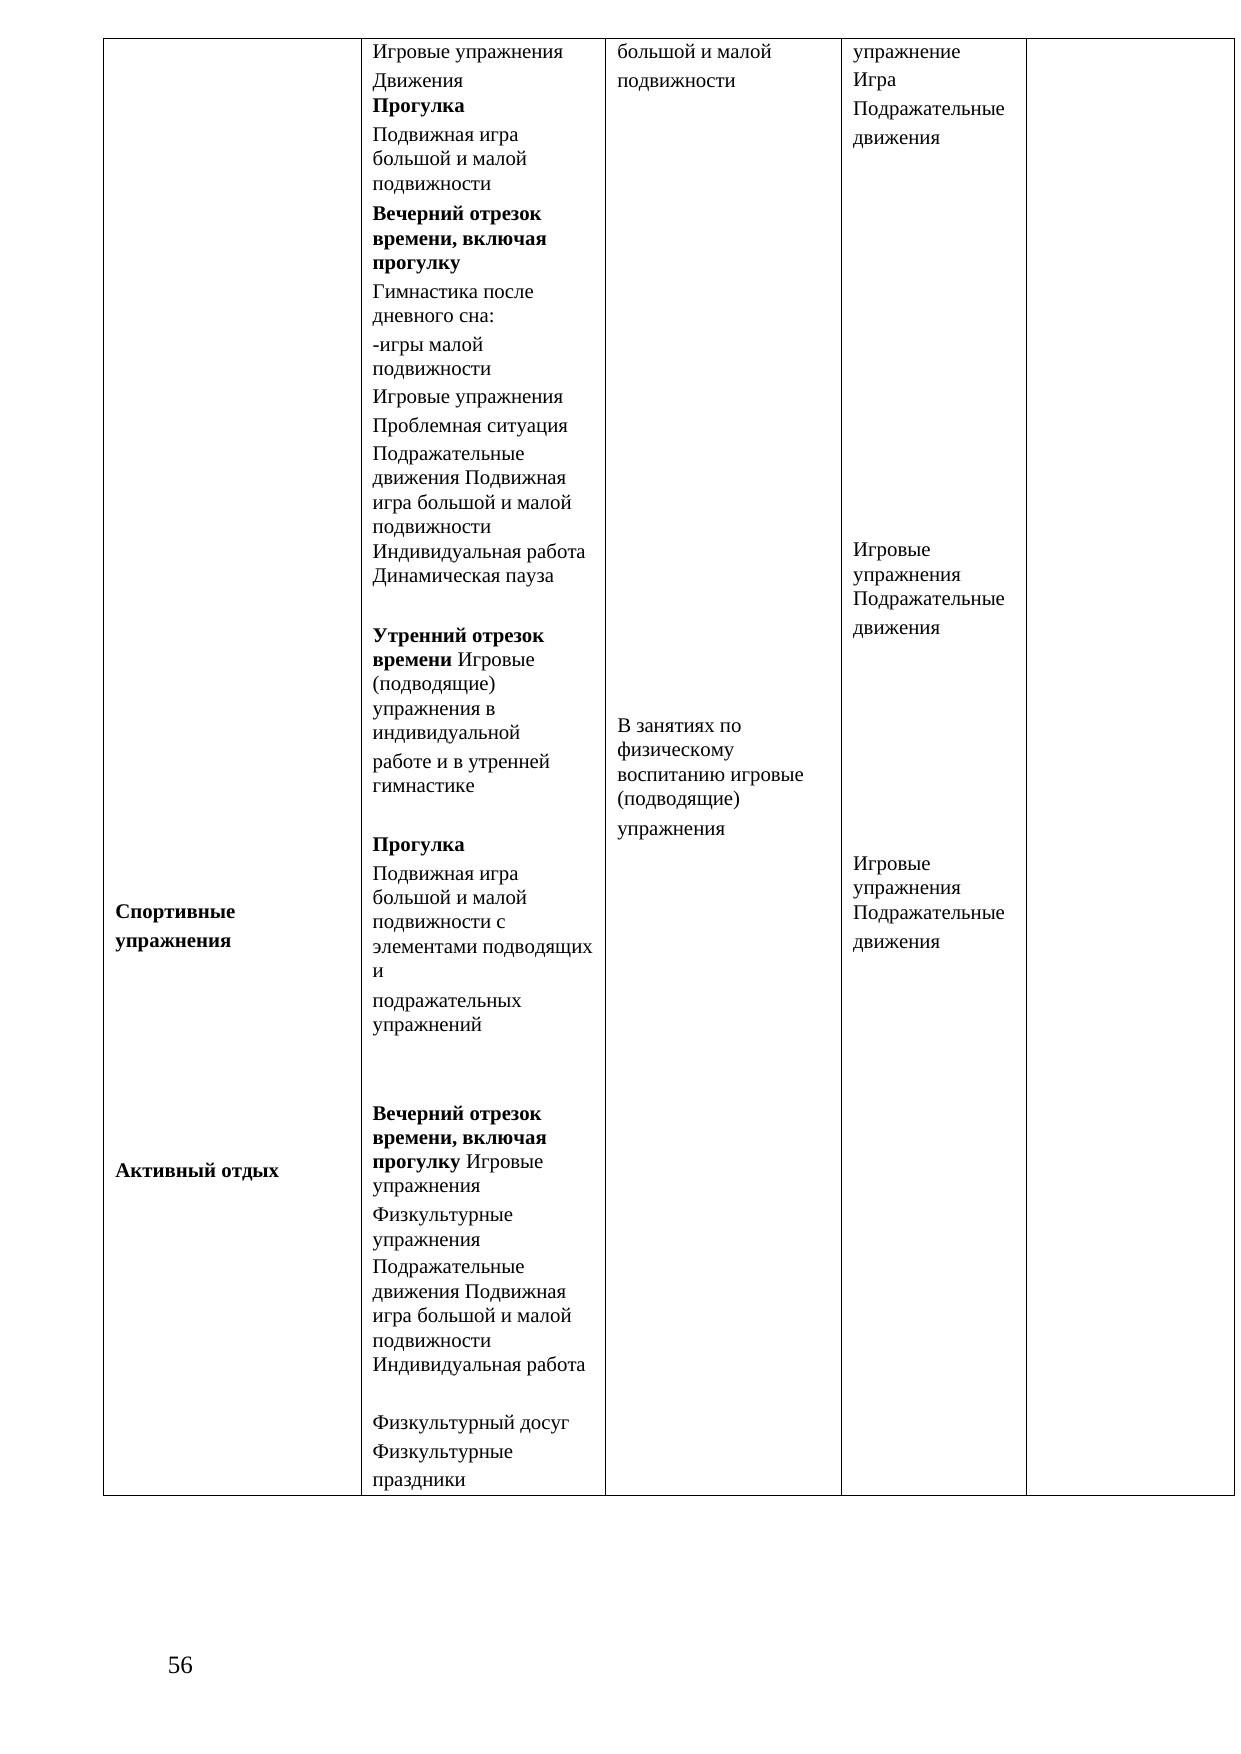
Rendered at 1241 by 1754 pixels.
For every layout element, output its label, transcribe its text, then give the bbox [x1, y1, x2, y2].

table_cell [1027, 39, 1234, 1495]
table_cell Игровые упражнения Движения Прогулка Подвижная игра большой и малой подвижности Вечерний отрезок времени, включая прогулку Гимнастика после дневного сна: -игры малой подвижности Игровые упражнения Проблемная ситуация Подражательные движения Подвижная игра большой и малой подвижности Индивидуальная работа Динамическая пауза Утренний отрезок времени Игровые (подводящие) упражнения в индивидуальной работе и в утренней гимнастике Прогулка Подвижная игра большой и малой подвижности с элементами подводящих и подражательных упражнений Вечерний отрезок времени, включая прогулку Игровые упражнения Физкультурные упражнения Подражательные движения Подвижная игра большой и малой подвижности Индивидуальная работа Физкультурный досуг Физкультурные праздники [362, 39, 605, 1495]
table_cell Спортивные упражнения Активный отдых [104, 39, 361, 1495]
table_cell упражнение Игра Подражательные движения Игровые упражнения Подражательные движения Игровые упражнения Подражательные движения [842, 39, 1026, 1495]
table_cell большой и малой подвижности В занятиях по физическому воспитанию игровые (подводящие) упражнения [606, 39, 841, 1495]
